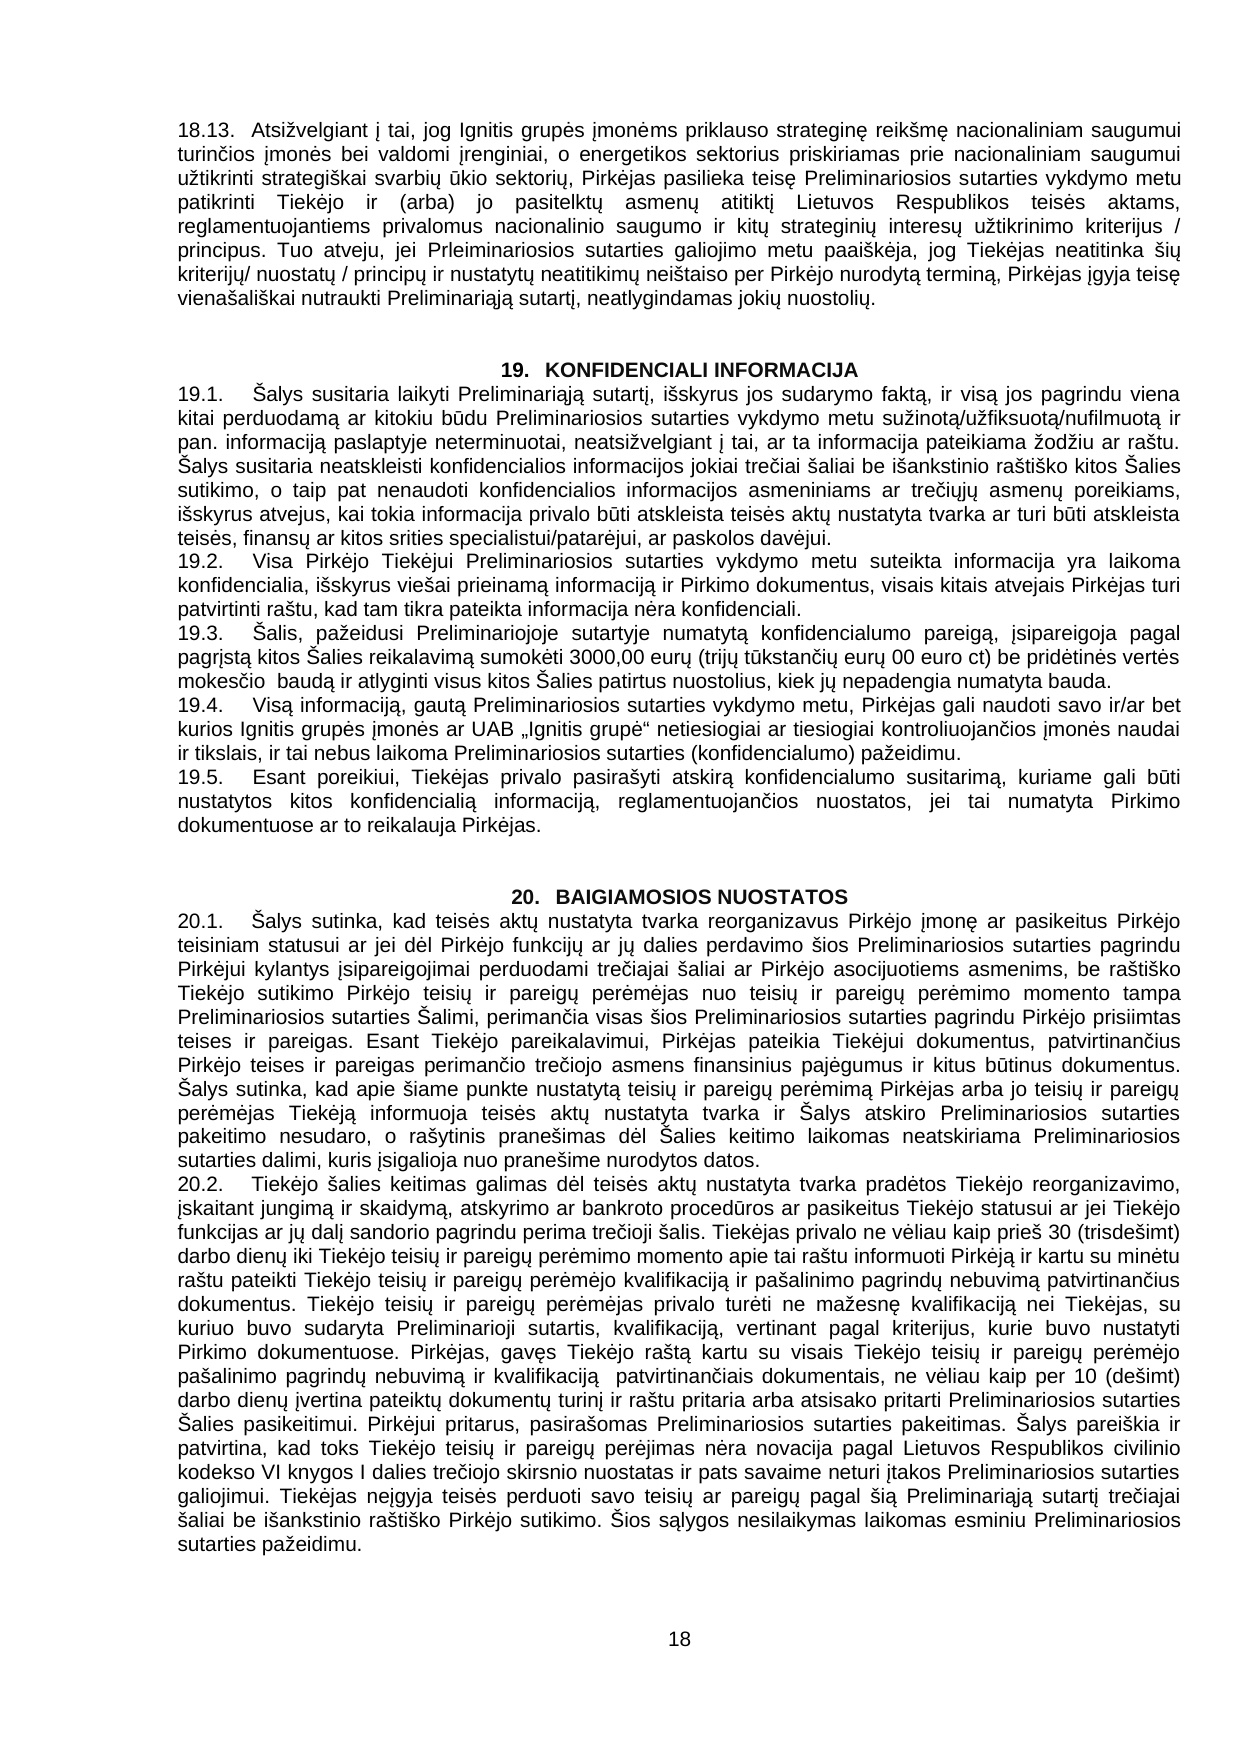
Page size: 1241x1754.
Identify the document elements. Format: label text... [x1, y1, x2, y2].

subtitle BAIGIAMOSIOS NUOSTATOS [177, 885, 1182, 909]
list Visa Pirkėjo Tiekėjui Preliminariosios sutarties vykdymo metu suteikta informacija yra laikoma konfidencialia, išskyrus viešai prieinamą informaciją ir Pirkimo dokumentus, visais kitais atvejais Pirkėjas turi patvirtinti raštu, kad tam tikra pateikta informacija nėra konfidenciali. [177, 549, 1182, 621]
list Šalys susitaria laikyti Preliminariąją sutartį, išskyrus jos sudarymo faktą, ir visą jos pagrindu viena kitai perduodamą ar kitokiu būdu Preliminariosios sutarties vykdymo metu sužinotą/užfiksuotą/nufilmuotą ir pan. informaciją paslaptyje neterminuotai, neatsižvelgiant į tai, ar ta informacija pateikiama žodžiu ar raštu. Šalys susitaria neatskleisti konfidencialios informacijos jokiai trečiai šaliai be išankstinio raštiško kitos Šalies sutikimo, o taip pat nenaudoti konfidencialios informacijos asmeniniams ar trečiųjų asmenų poreikiams, išskyrus atvejus, kai tokia informacija privalo būti atskleista teisės aktų nustatyta tvarka ar turi būti atskleista teisės, finansų ar kitos srities specialistui/patarėjui, ar paskolos davėjui. [177, 382, 1182, 549]
list KONFIDENCIALI INFORMACIJA [177, 358, 1182, 382]
list Tiekėjo šalies keitimas galimas dėl teisės aktų nustatyta tvarka pradėtos Tiekėjo reorganizavimo, įskaitant jungimą ir skaidymą, atskyrimo ar bankroto procedūros ar pasikeitus Tiekėjo statusui ar jei Tiekėjo funkcijas ar jų dalį sandorio pagrindu perima trečioji šalis. Tiekėjas privalo ne vėliau kaip prieš 30 (trisdešimt) darbo dienų iki Tiekėjo teisių ir pareigų perėmimo momento apie tai raštu informuoti Pirkėją ir kartu su minėtu raštu pateikti Tiekėjo teisių ir pareigų perėmėjo kvalifikaciją ir pašalinimo pagrindų nebuvimą patvirtinančius dokumentus. Tiekėjo teisių ir pareigų perėmėjas privalo turėti ne mažesnę kvalifikaciją nei Tiekėjas, su kuriuo buvo sudaryta Preliminarioji sutartis, kvalifikaciją, vertinant pagal kriterijus, kurie buvo nustatyti Pirkimo dokumentuose. Pirkėjas, gavęs Tiekėjo raštą kartu su visais Tiekėjo teisių ir pareigų perėmėjo pašalinimo pagrindų nebuvimą ir kvalifikaciją patvirtinančiais dokumentais, ne vėliau kaip per 10 (dešimt) darbo dienų įvertina pateiktų dokumentų turinį ir raštu pritaria arba atsisako pritarti Preliminariosios sutarties Šalies pasikeitimui. Pirkėjui pritarus, pasirašomas Preliminariosios sutarties pakeitimas. Šalys pareiškia ir patvirtina, kad toks Tiekėjo teisių ir pareigų perėjimas nėra novacija pagal Lietuvos Respublikos civilinio kodekso VI knygos I dalies trečiojo skirsnio nuostatas ir pats savaime neturi įtakos Preliminariosios sutarties galiojimui. Tiekėjas neįgyja teisės perduoti savo teisių ar pareigų pagal šią Preliminariąją sutartį trečiajai šaliai be išankstinio raštiško Pirkėjo sutikimo. Šios sąlygos nesilaikymas laikomas esminiu Preliminariosios sutarties pažeidimu. [177, 1172, 1182, 1556]
list Šalis, pažeidusi Preliminariojoje sutartyje numatytą konfidencialumo pareigą, įsipareigoja pagal pagrįstą kitos Šalies reikalavimą sumokėti 3000,00 eurų (trijų tūkstančių eurų 00 euro ct) be pridėtinės vertės mokesčio baudą ir atlyginti visus kitos Šalies patirtus nuostolius, kiek jų nepadengia numatyta bauda. [177, 621, 1182, 693]
list Šalys sutinka, kad teisės aktų nustatyta tvarka reorganizavus Pirkėjo įmonę ar pasikeitus Pirkėjo teisiniam statusui ar jei dėl Pirkėjo funkcijų ar jų dalies perdavimo šios Preliminariosios sutarties pagrindu Pirkėjui kylantys įsipareigojimai perduodami trečiajai šaliai ar Pirkėjo asocijuotiems asmenims, be raštiško Tiekėjo sutikimo Pirkėjo teisių ir pareigų perėmėjas nuo teisių ir pareigų perėmimo momento tampa Preliminariosios sutarties Šalimi, perimančia visas šios Preliminariosios sutarties pagrindu Pirkėjo prisiimtas teises ir pareigas. Esant Tiekėjo pareikalavimui, Pirkėjas pateikia Tiekėjui dokumentus, patvirtinančius Pirkėjo teises ir pareigas perimančio trečiojo asmens finansinius pajėgumus ir kitus būtinus dokumentus. Šalys sutinka, kad apie šiame punkte nustatytą teisių ir pareigų perėmimą Pirkėjas arba jo teisių ir pareigų perėmėjas Tiekėją informuoja teisės aktų nustatyta tvarka ir Šalys atskiro Preliminariosios sutarties pakeitimo nesudaro, o rašytinis pranešimas dėl Šalies keitimo laikomas neatskiriama Preliminariosios sutarties dalimi, kuris įsigalioja nuo pranešime nurodytos datos. [177, 909, 1182, 1172]
list Visą informaciją, gautą Preliminariosios sutarties vykdymo metu, Pirkėjas gali naudoti savo ir/ar bet kurios Ignitis grupės įmonės ar UAB „Ignitis grupė“ netiesiogiai ar tiesiogiai kontroliuojančios įmonės naudai ir tikslais, ir tai nebus laikoma Preliminariosios sutarties (konfidencialumo) pažeidimu. [177, 693, 1182, 765]
list Esant poreikiui, Tiekėjas privalo pasirašyti atskirą konfidencialumo susitarimą, kuriame gali būti nustatytos kitos konfidencialią informaciją, reglamentuojančios nuostatos, jei tai numatyta Pirkimo dokumentuose ar to reikalauja Pirkėjas. [177, 765, 1182, 837]
list Atsižvelgiant į tai, jog Ignitis grupės įmonėms priklauso strateginę reikšmę nacionaliniam saugumui turinčios įmonės bei valdomi įrenginiai, o energetikos sektorius priskiriamas prie nacionaliniam saugumui užtikrinti strategiškai svarbių ūkio sektorių, Pirkėjas pasilieka teisę Preliminariosios sutarties vykdymo metu patikrinti Tiekėjo ir (arba) jo pasitelktų asmenų atitiktį Lietuvos Respublikos teisės aktams, reglamentuojantiems privalomus nacionalinio saugumo ir kitų strateginių interesų užtikrinimo kriterijus / principus. Tuo atveju, jei Prleiminariosios sutarties galiojimo metu paaiškėja, jog Tiekėjas neatitinka šių kriterijų/ nuostatų / principų ir nustatytų neatitikimų neištaiso per Pirkėjo nurodytą terminą, Pirkėjas įgyja teisę vienašališkai nutraukti Preliminariąją sutartį, neatlygindamas jokių nuostolių. [177, 118, 1182, 310]
